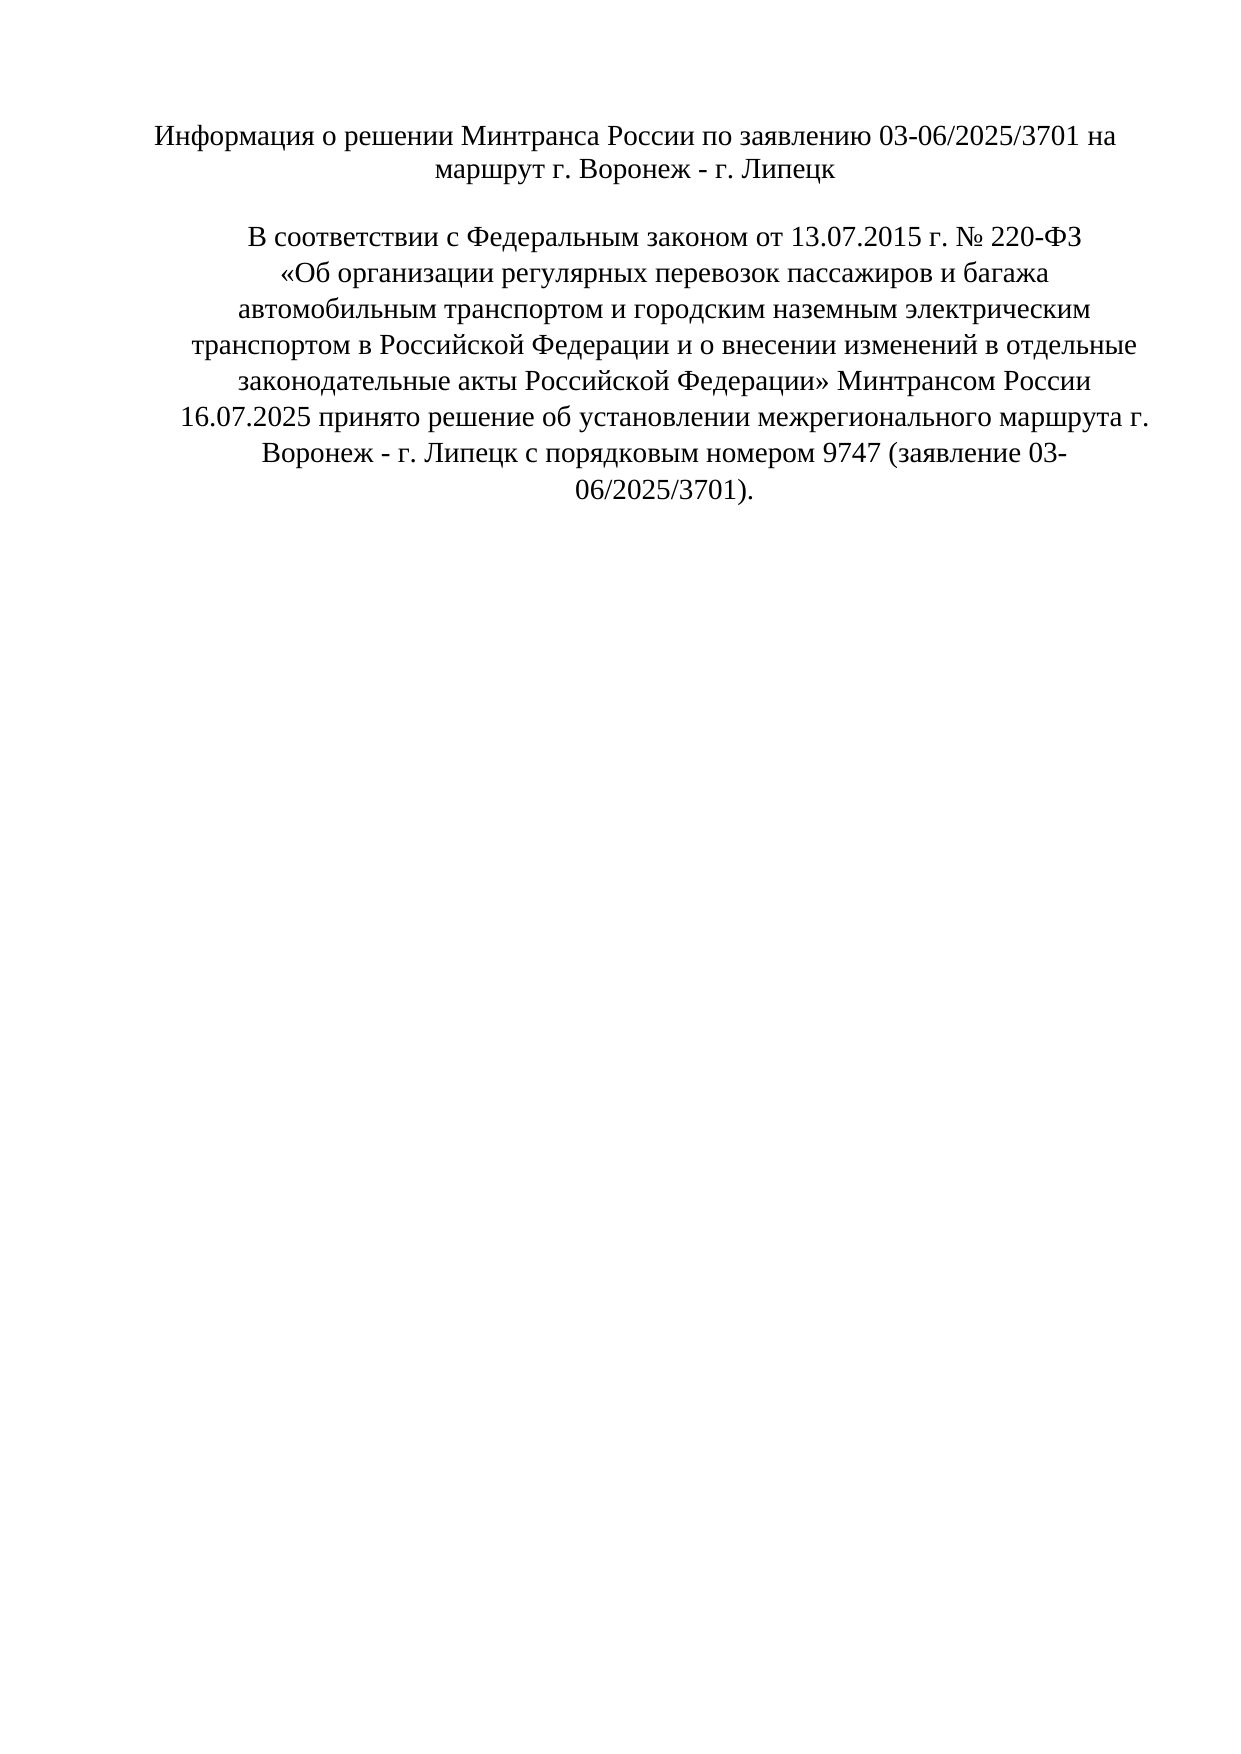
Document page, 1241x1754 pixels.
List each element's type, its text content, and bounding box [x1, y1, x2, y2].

text В соответствии с Федеральным законом от 13.07.2015 г. № 220-ФЗ «Об организации регулярных перевозок пассажиров и багажа автомобильным транспортом и городским наземным электрическим транспортом в Российской Федерации и о внесении изменений в отдельные законодательные акты Российской Федерации» Минтрансом России 16.07.2025 принято решение об установлении межрегионального маршрута г. Воронеж - г. Липецк с порядковым номером 9747 (заявление 03-06/2025/3701). [177, 219, 1152, 505]
text Информация о решении Минтранса России по заявлению 03-06/2025/3701 на маршрут г. Воронеж - г. Липецк [118, 118, 1152, 185]
